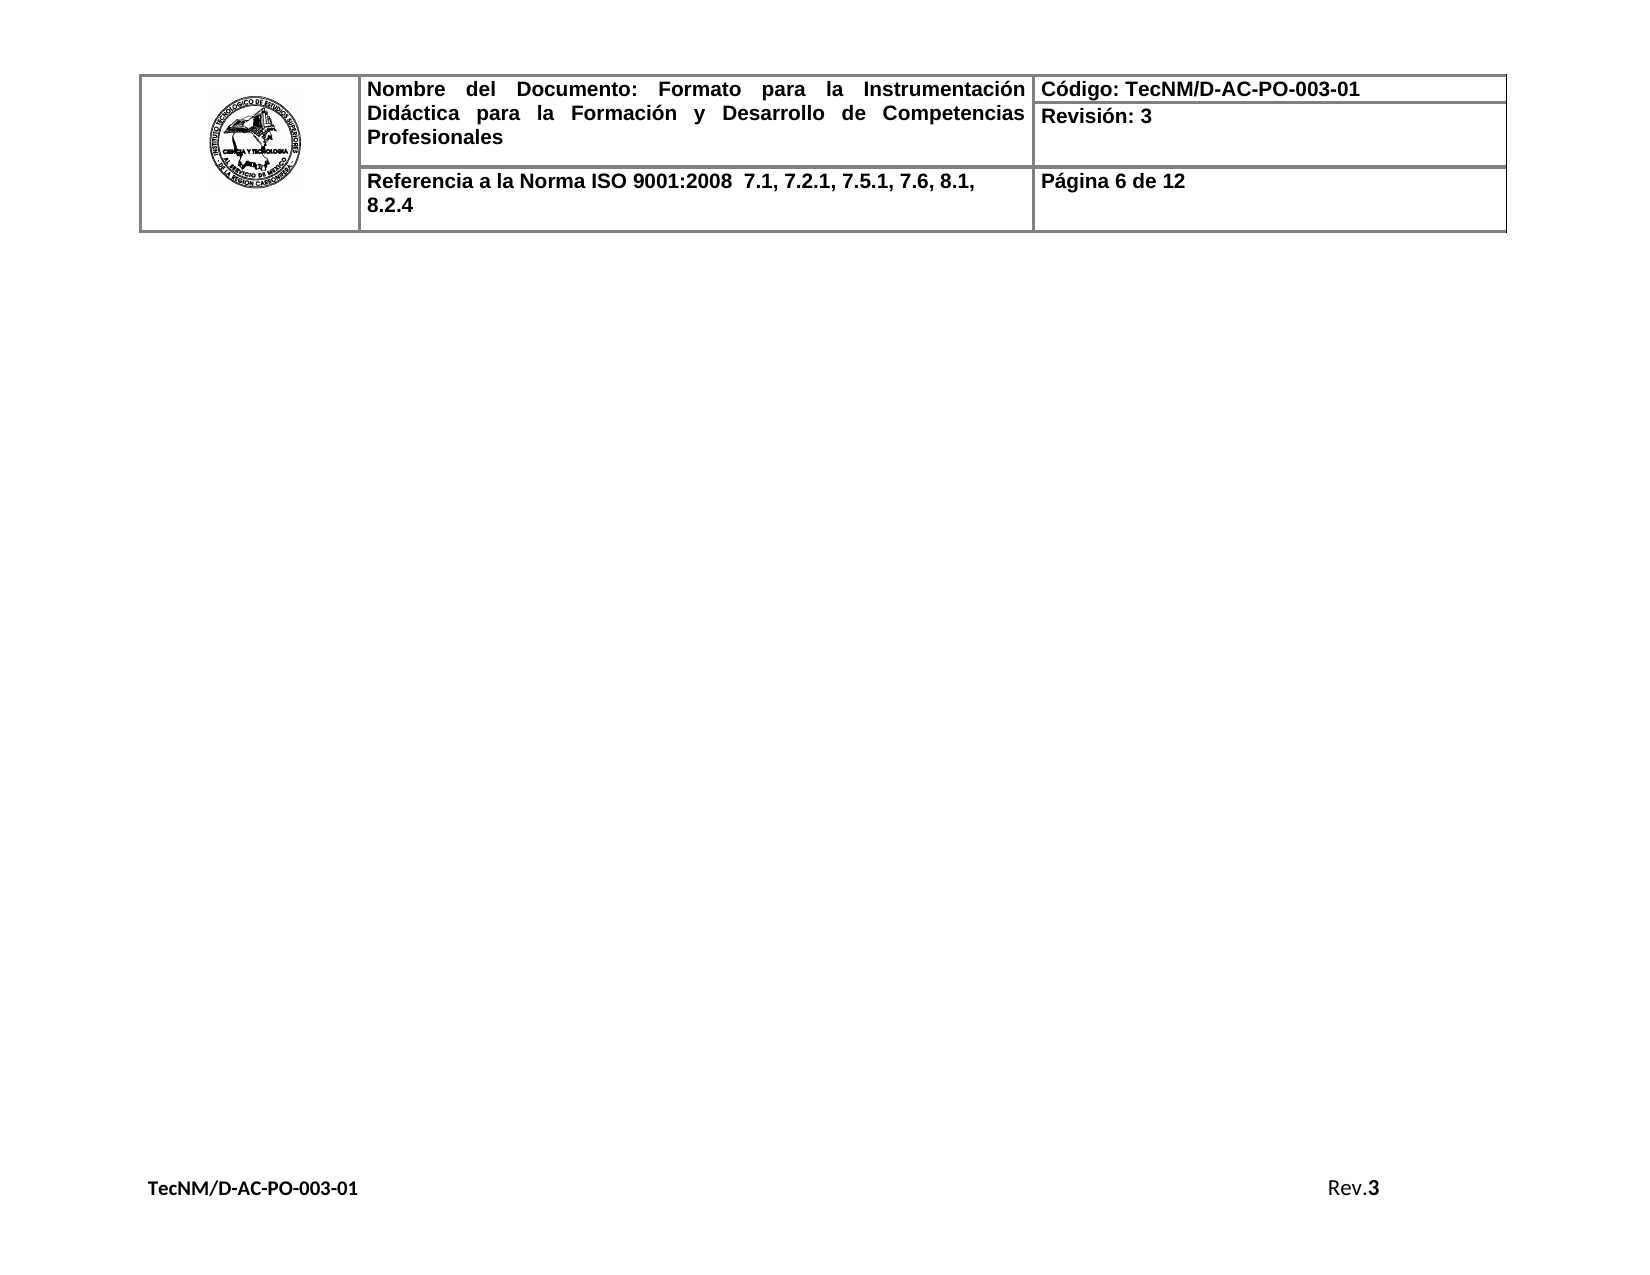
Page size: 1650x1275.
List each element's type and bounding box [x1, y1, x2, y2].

picture [208, 95, 302, 189]
